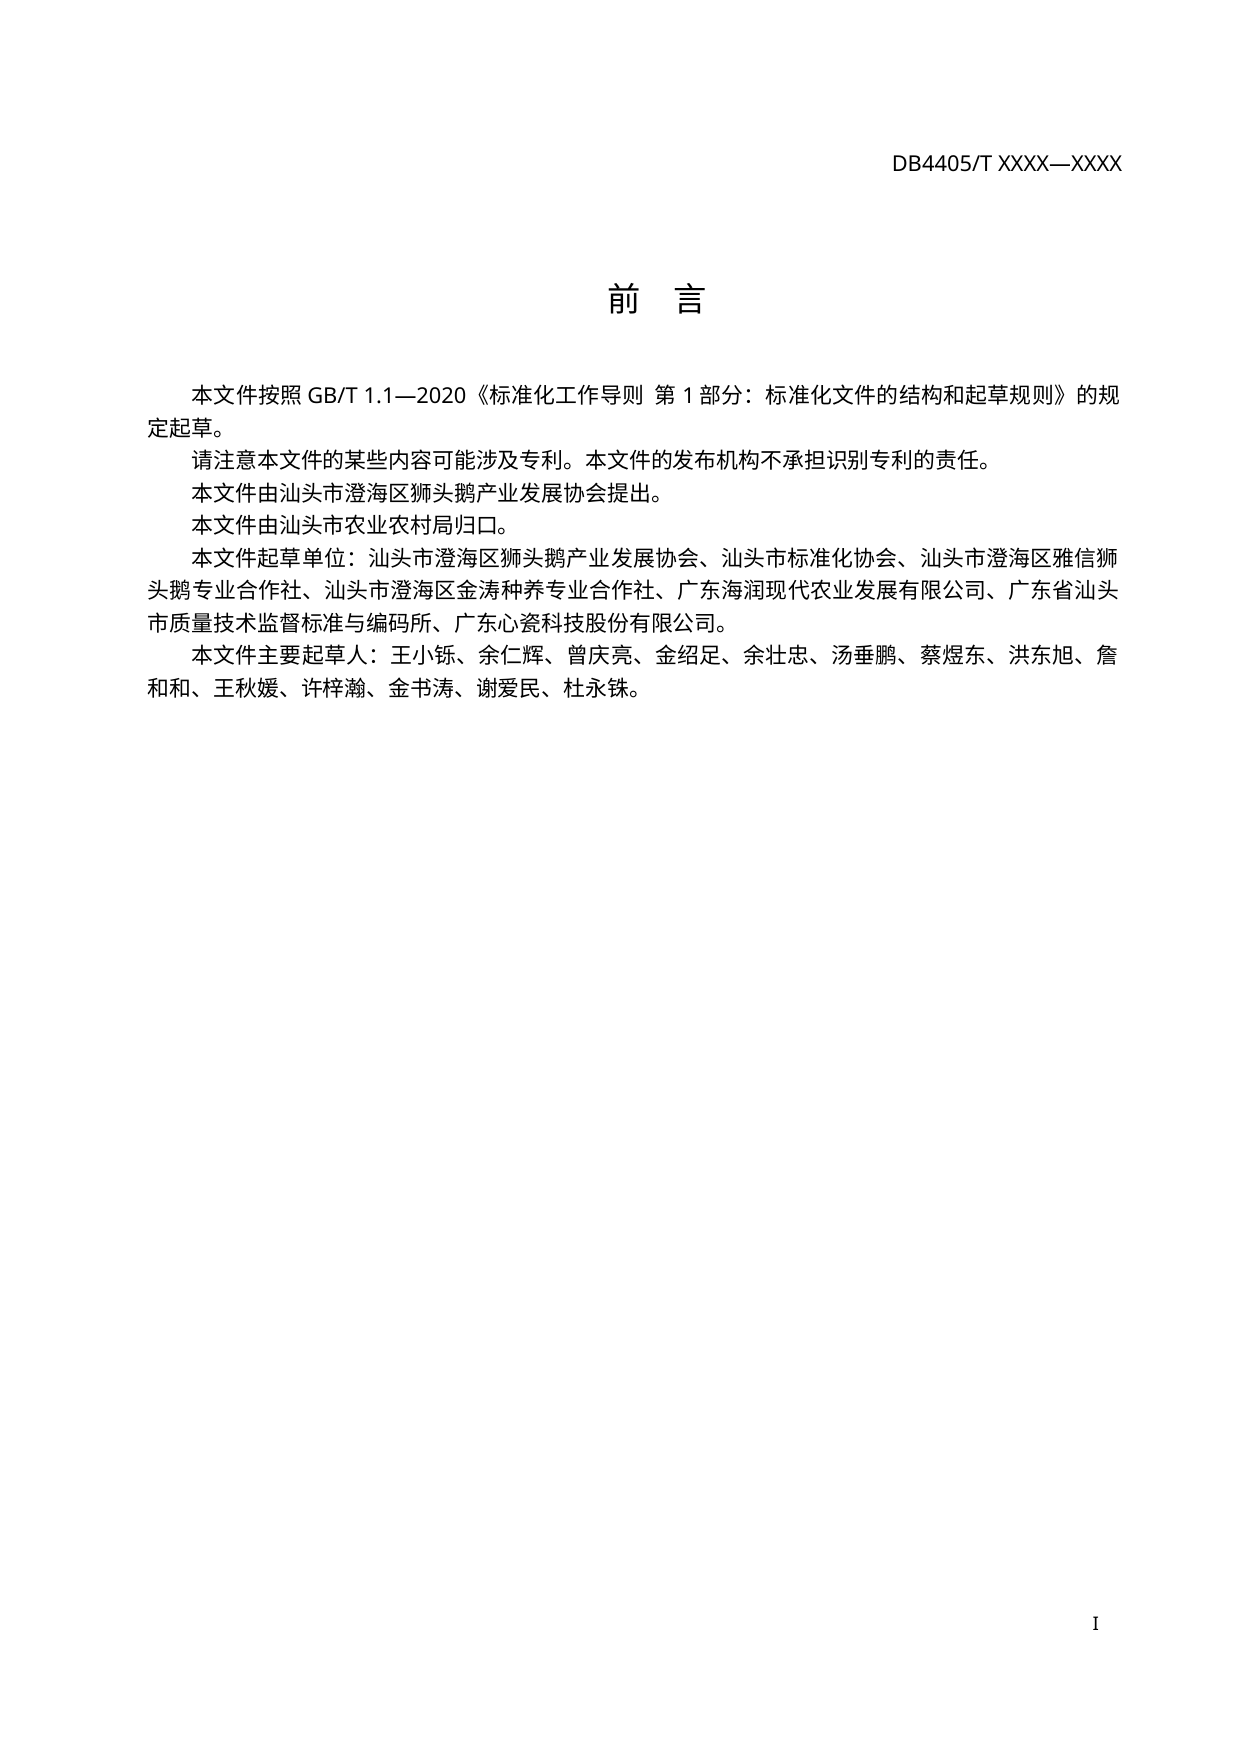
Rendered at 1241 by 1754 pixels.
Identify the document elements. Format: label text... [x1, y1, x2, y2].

text 本文件起草单位：汕头市澄海区狮头鹅产业发展协会、汕头市标准化协会、汕头市澄海区雅信狮头鹅专业合作社、汕头市澄海区金涛种养专业合作社、广东海润现代农业发展有限公司、广东省汕头市质量技术监督标准与编码所、广东心瓷科技股份有限公司。 [148, 541, 1122, 638]
text 本文件由汕头市澄海区狮头鹅产业发展协会提出。 [148, 476, 1122, 508]
text 本文件主要起草人：王小铄、余仁辉、曾庆亮、金绍足、余壮忠、汤垂鹏、蔡煜东、洪东旭、詹和和、王秋媛、许梓瀚、金书涛、谢爱民、杜永铢。 [148, 638, 1122, 703]
text 本文件按照GB/T 1.1—2020《标准化工作导则 第1部分：标准化文件的结构和起草规则》的规定起草。 [148, 378, 1122, 443]
text 本文件由汕头市农业农村局归口。 [148, 508, 1122, 541]
text 前言 [148, 264, 1122, 329]
text 请注意本文件的某些内容可能涉及专利。本文件的发布机构不承担识别专利的责任。 [148, 443, 1122, 476]
